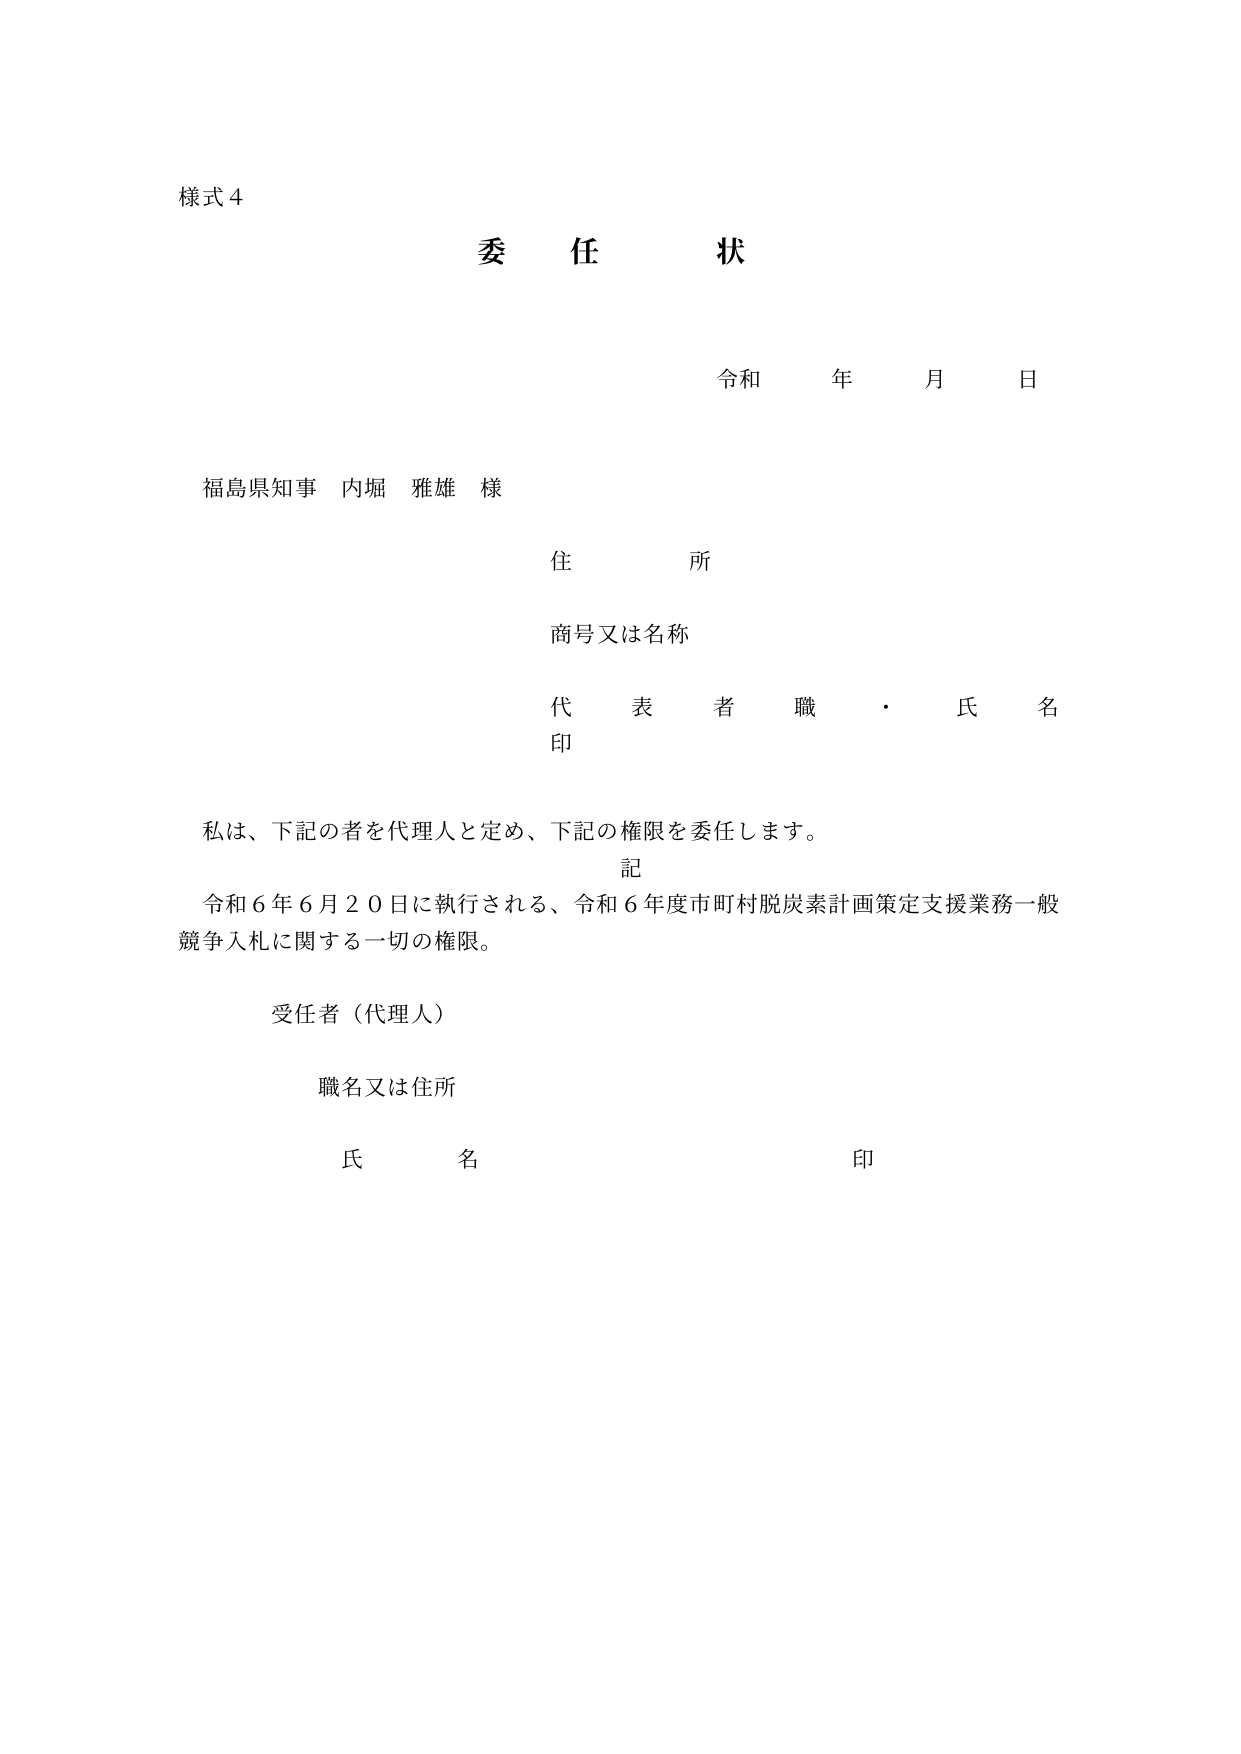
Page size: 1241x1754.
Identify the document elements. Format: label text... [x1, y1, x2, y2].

text 氏 名 印 [179, 1140, 1061, 1177]
text 様式４ [179, 177, 1061, 214]
subtitle 記 [179, 848, 1061, 885]
text 代表者職・氏名 印 [541, 688, 1061, 761]
text 職名又は住所 [179, 1067, 1061, 1104]
text 商号又は名称 [541, 615, 1061, 651]
text 受任者（代理人） [179, 994, 1061, 1031]
subtitle 私は、下記の者を代理人と定め、下記の権限を委任します。 [179, 812, 1061, 848]
text 令和６年６月２０日に執行される、令和６年度市町村脱炭素計画策定支援業務一般競争入札に関する一切の権限。 [179, 885, 1061, 958]
text 住 所 [541, 542, 1061, 578]
subtitle 委任状 [179, 214, 1061, 287]
text 令和 年 月 日 [179, 359, 1041, 396]
text 福島県知事 内堀 雅雄 様 [179, 469, 1061, 505]
